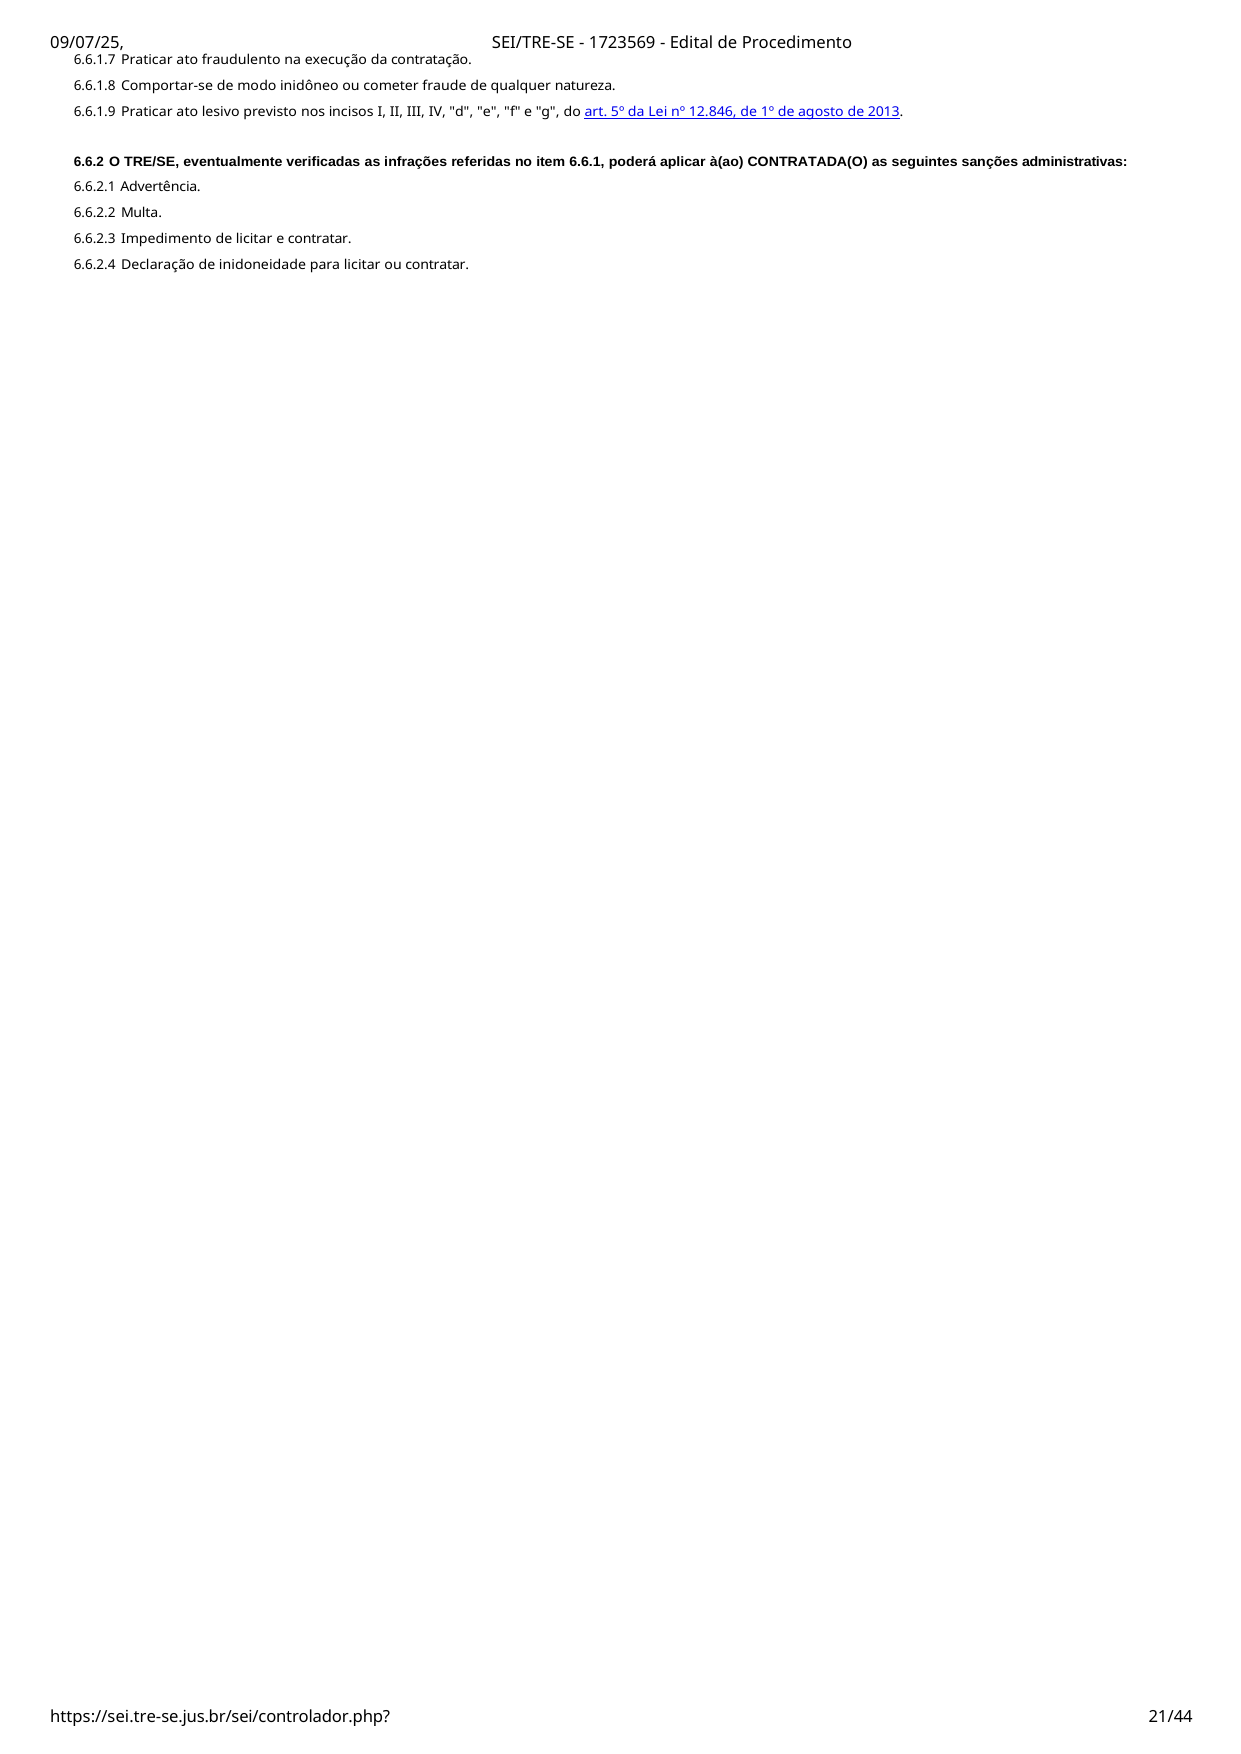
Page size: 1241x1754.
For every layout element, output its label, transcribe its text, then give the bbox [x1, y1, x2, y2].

list Multa. [73, 203, 1196, 221]
list Impedimento de licitar e contratar. [73, 229, 1196, 247]
list Declaração de inidoneidade para licitar ou contratar. [73, 255, 1196, 273]
list Advertência. [73, 177, 1196, 195]
list Comportar-se de modo inidôneo ou cometer fraude de qualquer natureza. [73, 76, 1196, 94]
list Praticar ato lesivo previsto nos incisos I, II, III, IV, "d", "e", "f" e "g", do art. 5º da Lei nº 12.846, de 1º de agosto de 2013. [73, 102, 1196, 120]
list Praticar ato fraudulento na execução da contratação. [73, 50, 1196, 68]
subtitle O TRE/SE, eventualmente verificadas as infrações referidas no item 6.6.1, poderá aplicar à(ao) CONTRATADA(O) as seguintes sanções administrativas: [73, 154, 1196, 169]
